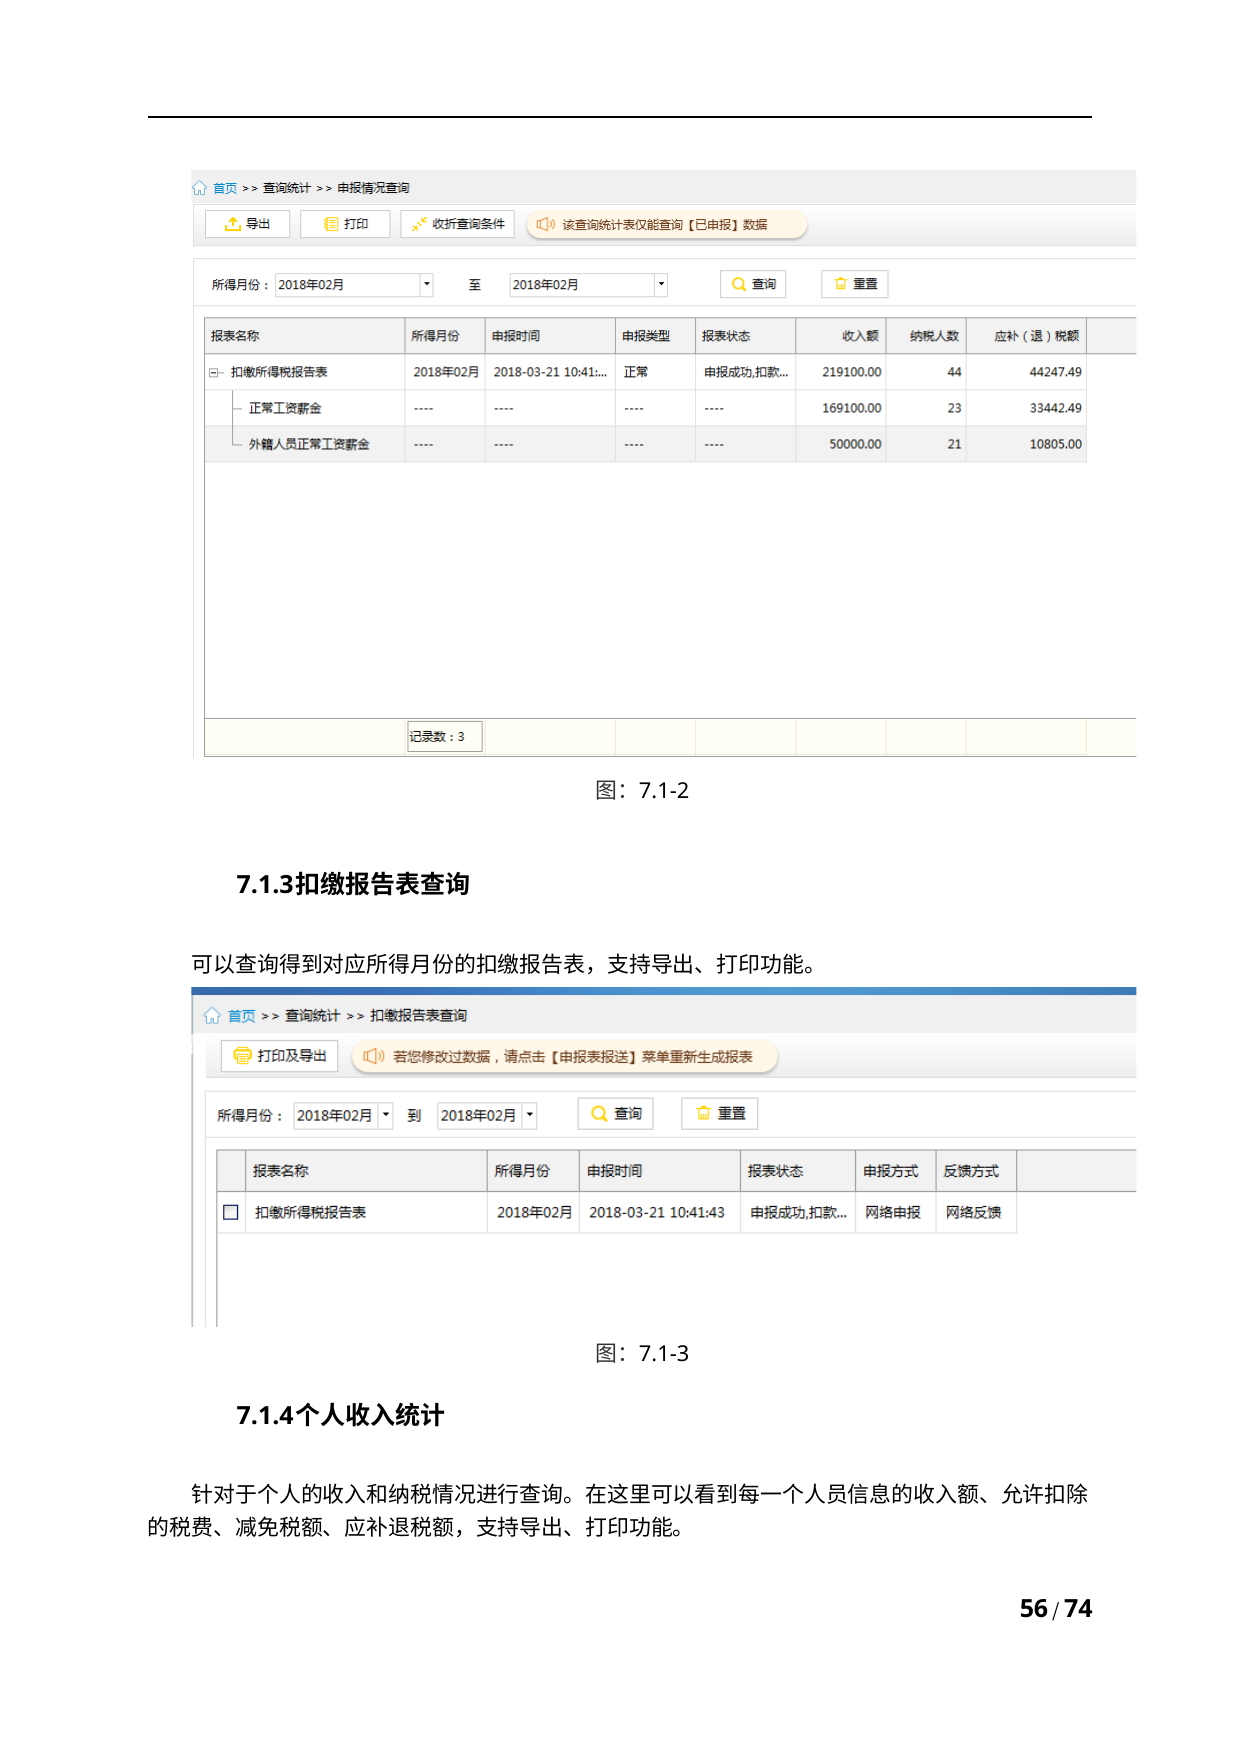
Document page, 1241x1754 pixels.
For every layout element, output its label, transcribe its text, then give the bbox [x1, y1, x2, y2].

picture [191, 987, 1137, 1327]
text 图：7.1-2 [148, 773, 1092, 806]
text 图：7.1-3 [148, 1336, 1092, 1369]
text 可以查询得到对应所得月份的扣缴报告表，支持导出、打印功能。 [148, 946, 1092, 979]
text 针对于个人的收入和纳税情况进行查询。在这里可以看到每一个人员信息的收入额、允许扣除的税费、减免税额、应补退税额，支持导出、打印功能。 [148, 1477, 1092, 1542]
subtitle 扣缴报告表查询 [236, 851, 1092, 916]
subtitle 个人收入统计 [236, 1381, 1092, 1446]
picture [191, 170, 1137, 758]
